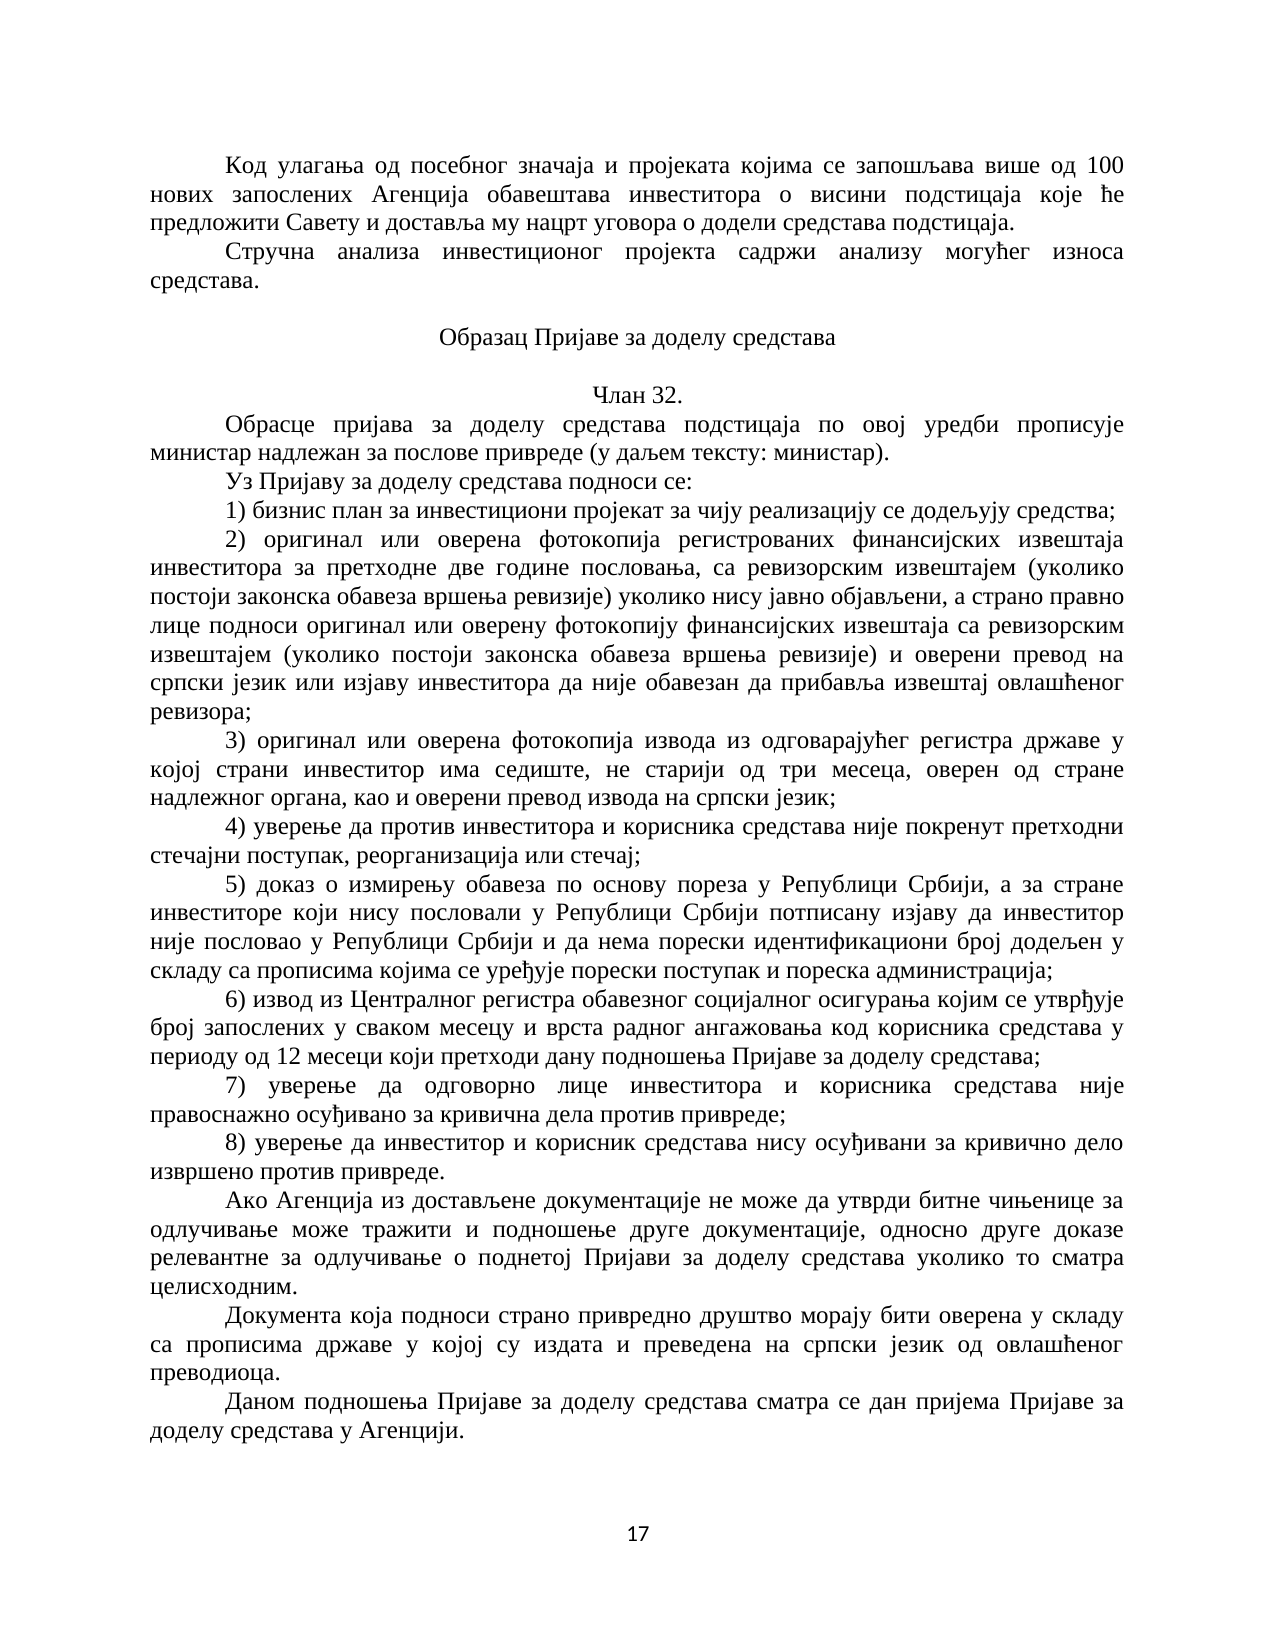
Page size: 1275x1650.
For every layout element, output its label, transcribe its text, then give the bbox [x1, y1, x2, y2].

text Ако Агенција из достављене документације не може да утврди битне чињенице за одлучивање може тражити и подношење друге документације, односно друге доказе релевантне за одлучивање о поднетој Пријави за доделу средстава уколико то сматра целисходним. [150, 1185, 1125, 1300]
text Документа која подноси страно привредно друштво морају бити оверена у складу са прописима државе у којој су издата и преведена на српски језик од овлашћеног преводиоца. [150, 1300, 1125, 1386]
text 3) оригинал или оверена фотокопија извода из одговарајућег регистра државе у којој страни инвеститор има седиште, не старији од три месеца, оверен од стране надлежног органа, као и оверени превод извода на српски језик; [150, 725, 1125, 811]
text Даном подношења Пријаве за доделу средстава сматра се дан пријема Пријаве за доделу средстава у Агенцији. [150, 1386, 1125, 1444]
text 5) доказ о измирењу обавеза по основу пореза у Републици Србији, а за стране инвеститоре који нису пословали у Републици Србији потписану изјаву да инвеститор није пословао у Републици Србији и да нема порески идентификациони број додељен у складу са прописима којима се уређује порески поступак и пореска администрација; [150, 869, 1125, 984]
text Уз Пријаву за доделу средстава подноси се: [150, 466, 1125, 495]
text 1) бизнис план за инвестициони пројекат за чију реализацију се додељују средства; [150, 495, 1125, 524]
text 2) oригинал или оверена фотокопија регистрованих финансијских извештаја инвеститора за претходне две године пословања, са ревизорским извештајем (уколико постоји законска обавеза вршења ревизије) уколико нису јавно објављени, а страно правно лице подноси оригинал или оверену фотокопију финансијских извештаја са ревизорским извештајем (уколико постоји законска обавеза вршења ревизије) и оверени превод на српски језик или изјаву инвеститора да није обавезан да прибавља извештај овлашћеног ревизора; [150, 524, 1125, 725]
text 7) уверење да одговорно лице инвеститора и корисника средстава није правоснажно осуђивано за кривична дела против привреде; [150, 1070, 1125, 1127]
text Код улагања од посебног значаја и пројеката којима се запошљава више од 100 нових запослених Агенција обавештава инвеститора о висини подстицаја које ће предложити Савету и доставља му нацрт уговора о додели средстава подстицаја. [150, 150, 1125, 236]
text 6) извод из Централног регистра обавезног социјалног осигурања којим се утврђује број запослених у сваком месецу и врста радног ангажовања код корисника средстава у периоду од 12 месеци који претходи дану подношења Пријаве за доделу средстава; [150, 984, 1125, 1070]
text Обрасце пријава за доделу средстава подстицаја по овој уредби прописује министар надлежан за послове привреде (у даљем тексту: министар). [150, 409, 1125, 466]
text Члан 32. [150, 380, 1125, 409]
text Стручна анализа инвестиционог пројекта садржи анализу могућег износа средстава. [150, 236, 1125, 294]
text Образац Пријаве за доделу средстава [150, 322, 1125, 351]
text 8) уверење да инвеститор и корисник средстава нису осуђивани за кривично дело извршено против привреде. [150, 1127, 1125, 1185]
text 4) уверење да против инвеститора и корисника средстава није покренут претходни стечајни поступак, реорганизација или стечај; [150, 811, 1125, 869]
